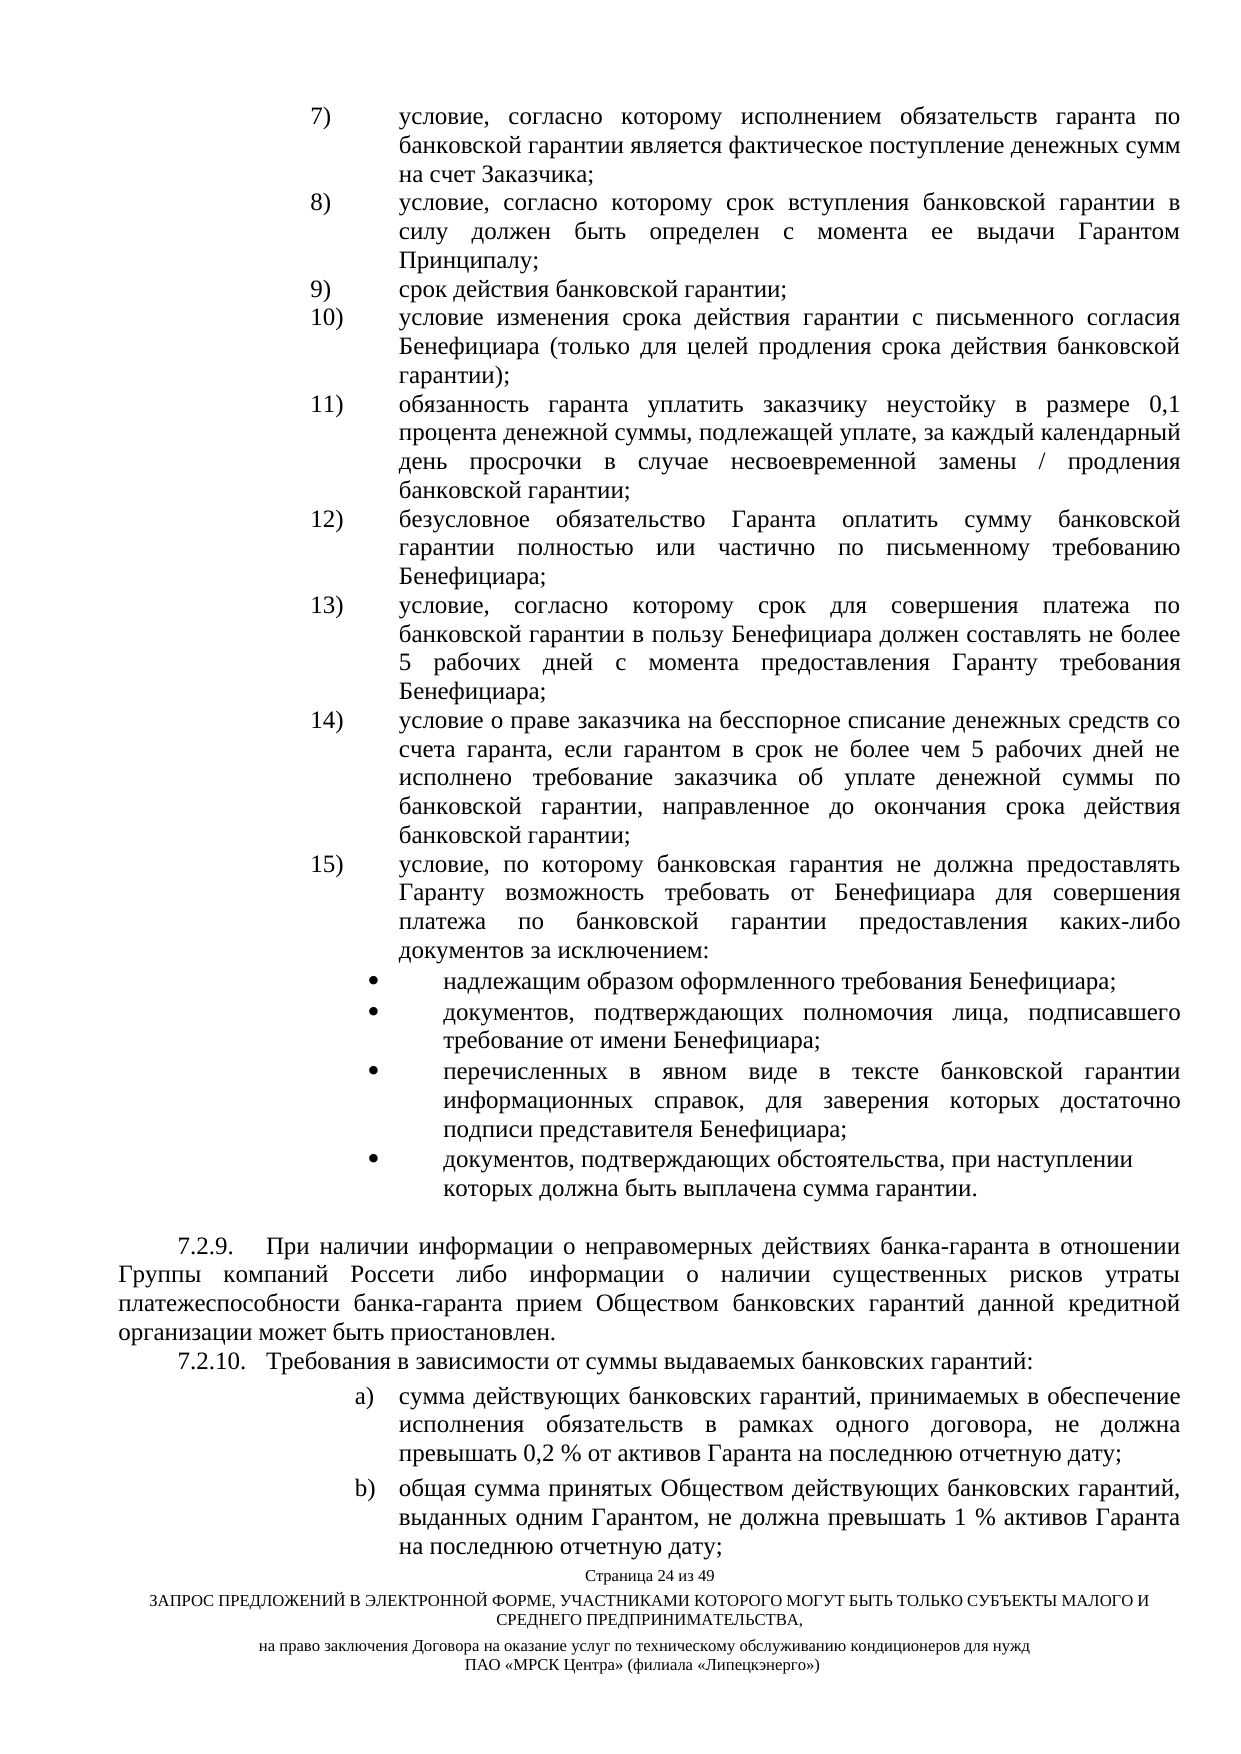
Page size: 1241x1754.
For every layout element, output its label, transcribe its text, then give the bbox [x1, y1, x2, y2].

list срок действия банковской гарантии; [310, 274, 1181, 302]
list условие, согласно которому исполнением обязательств гаранта по банковской гарантии является фактическое поступление денежных сумм на счет Заказчика; [310, 101, 1181, 187]
list Требования в зависимости от суммы выдаваемых банковских гарантий: [118, 1346, 1181, 1374]
list документов, подтверждающих полномочия лица, подписавшего требование от имени Бенефициара; [369, 997, 1181, 1054]
list условие, по которому банковская гарантия не должна предоставлять Гаранту возможность требовать от Бенефициара для совершения платежа по банковской гарантии предоставления каких-либо документов за исключением: [310, 849, 1181, 964]
list документов, подтверждающих обстоятельства, при наступлении которых должна быть выплачена сумма гарантии. [369, 1144, 1181, 1202]
list перечисленных в явном виде в тексте банковской гарантии информационных справок, для заверения которых достаточно подписи представителя Бенефициара; [369, 1056, 1181, 1142]
list условие о праве заказчика на бесспорное списание денежных средств со счета гаранта, если гарантом в срок не более чем 5 рабочих дней не исполнено требование заказчика об уплате денежной суммы по банковской гарантии, направленное до окончания срока действия банковской гарантии; [310, 705, 1181, 849]
list условие, согласно которому срок вступления банковской гарантии в силу должен быть определен с момента ее выдачи Гарантом Принципалу; [310, 187, 1181, 274]
list При наличии информации о неправомерных действиях банка-гаранта в отношении Группы компаний Россети либо информации о наличии существенных рисков утраты платежеспособности банка-гаранта прием Обществом банковских гарантий данной кредитной организации может быть приостановлен. [118, 1231, 1181, 1346]
list безусловное обязательство Гаранта оплатить сумму банковской гарантии полностью или частично по письменному требованию Бенефициара; [310, 504, 1181, 590]
list надлежащим образом оформленного требования Бенефициара; [369, 966, 1181, 994]
list обязанность гаранта уплатить заказчику неустойку в размере 0,1 процента денежной суммы, подлежащей уплате, за каждый календарный день просрочки в случае несвоевременной замены / продления банковской гарантии; [310, 389, 1181, 504]
list условие, согласно которому срок для совершения платежа по банковской гарантии в пользу Бенефициара должен составлять не более 5 рабочих дней с момента предоставления Гаранту требования Бенефициара; [310, 590, 1181, 705]
list сумма действующих банковских гарантий, принимаемых в обеспечение исполнения обязательств в рамках одного договора, не должна превышать 0,2 % от активов Гаранта на последнюю отчетную дату; [354, 1381, 1181, 1467]
list условие изменения срока действия гарантии с письменного согласия Бенефициара (только для целей продления срока действия банковской гарантии); [310, 302, 1181, 389]
list общая сумма принятых Обществом действующих банковских гарантий, выданных одним Гарантом, не должна превышать 1 % активов Гаранта на последнюю отчетную дату; [354, 1473, 1181, 1559]
